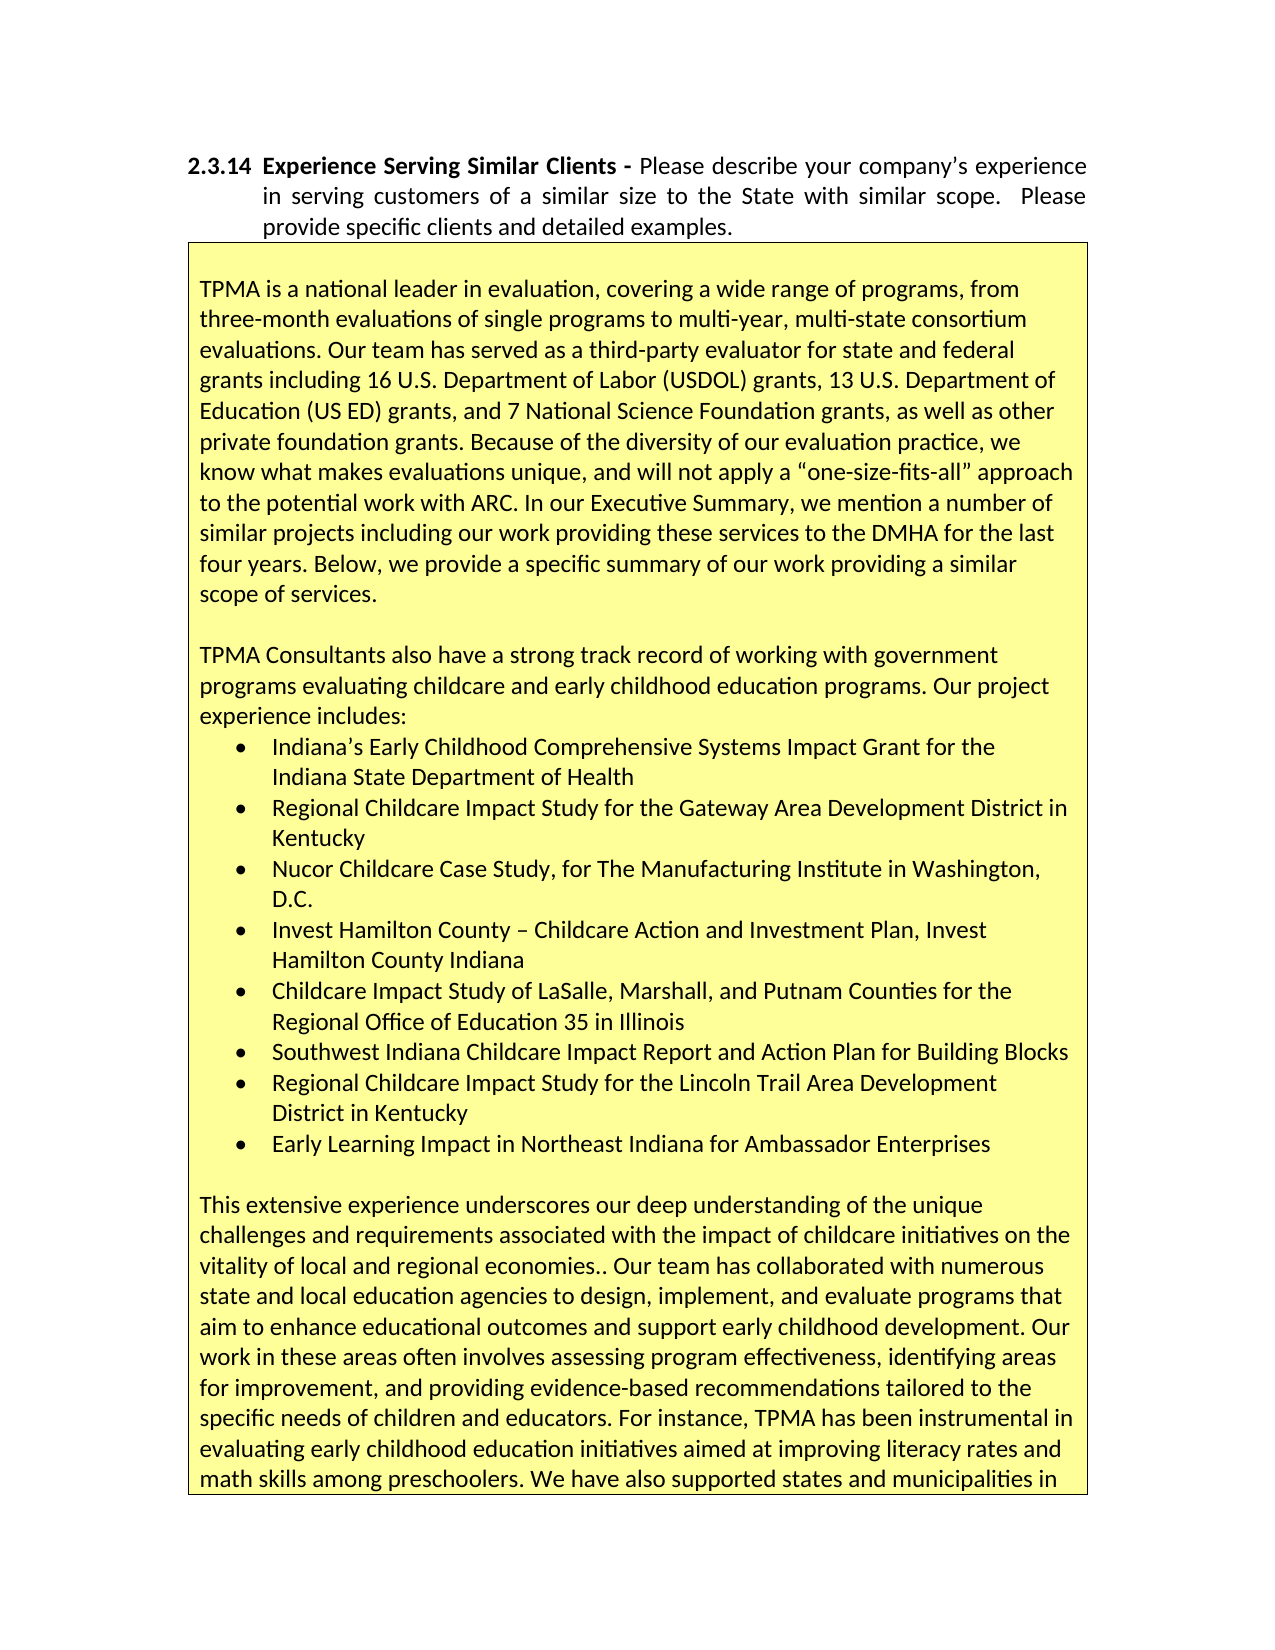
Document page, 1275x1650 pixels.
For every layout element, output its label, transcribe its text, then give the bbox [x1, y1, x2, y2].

list Experience Serving Similar Clients - Please describe your company’s experience in serving customers of a similar size to the State with similar scope. Please provide specific clients and detailed examples. [187, 150, 1087, 242]
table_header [189, 243, 1087, 1494]
